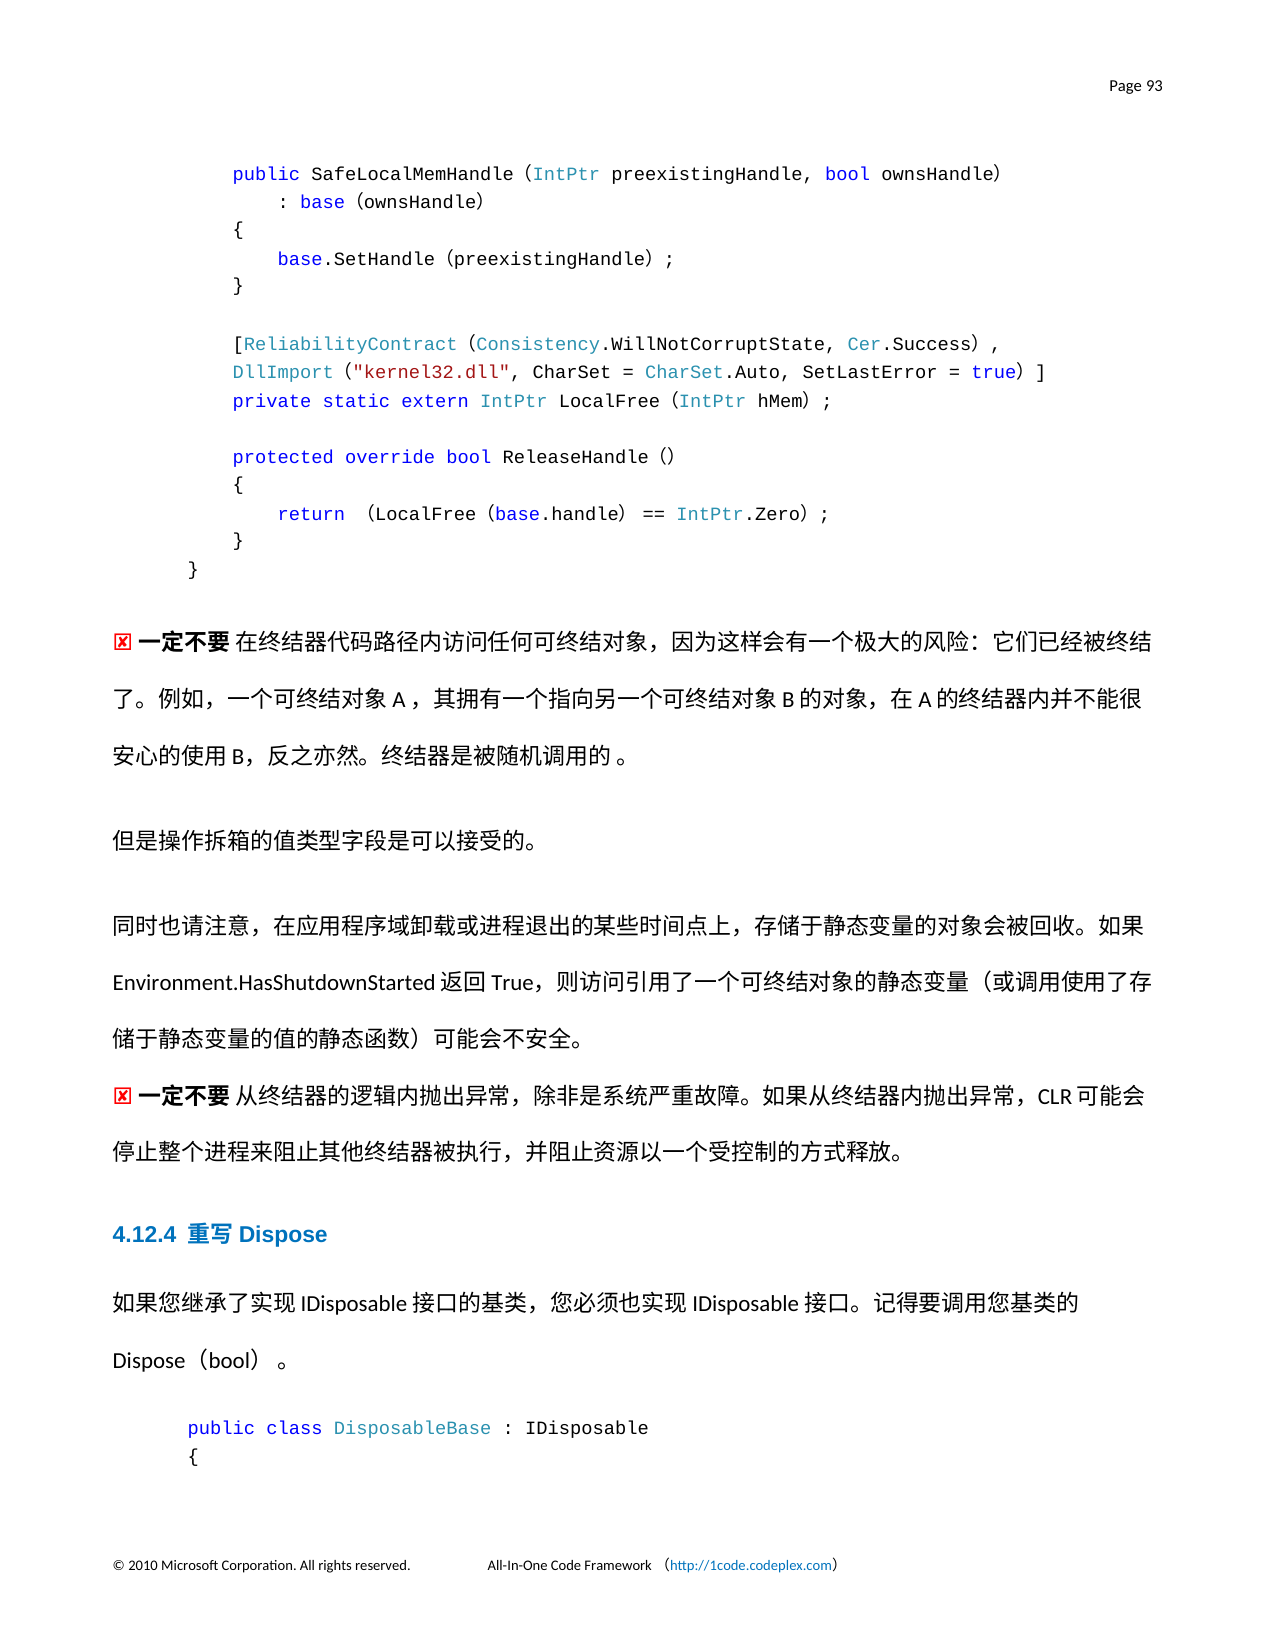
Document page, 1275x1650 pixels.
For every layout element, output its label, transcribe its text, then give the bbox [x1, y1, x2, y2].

text } [187, 527, 1162, 556]
text DllImport（"kernel32.dll", CharSet = CharSet.Auto, SetLastError = true）] [187, 357, 1162, 386]
text } [187, 272, 1162, 301]
text 一定不要 在终结器代码路径内访问任何可终结对象，因为这样会有一个极大的风险：它们已经被终结了。例如，一个可终结对象A ，其拥有一个指向另一个可终结对象B的对象，在A的终结器内并不能很安心的使用B，反之亦然。终结器是被随机调用的 。 [112, 612, 1162, 782]
text { [187, 1443, 1162, 1472]
text { [187, 216, 1162, 244]
text base.SetHandle（preexistingHandle）; [187, 244, 1162, 272]
text return （LocalFree（base.handle） == IntPtr.Zero）; [187, 499, 1162, 527]
text : base（ownsHandle） [187, 187, 1162, 216]
text 但是操作拆箱的值类型字段是可以接受的。 [112, 811, 1162, 867]
text private static extern IntPtr LocalFree（IntPtr hMem）; [187, 386, 1162, 414]
text { [187, 471, 1162, 499]
text 同时也请注意，在应用程序域卸载或进程退出的某些时间点上，存储于静态变量的对象会被回收。如果Environment.HasShutdownStarted返回True，则访问引用了一个可终结对象的静态变量（或调用使用了存储于静态变量的值的静态函数）可能会不安全。 [112, 896, 1162, 1066]
text [ReliabilityContract（Consistency.WillNotCorruptState, Cer.Success）, [187, 329, 1162, 357]
text public SafeLocalMemHandle（IntPtr preexistingHandle, bool ownsHandle） [187, 159, 1162, 187]
text 如果您继承了实现IDisposable 接口的基类，您必须也实现IDisposable 接口。记得要调用您基类的 Dispose（bool） 。 [112, 1273, 1162, 1387]
text 一定不要 从终结器的逻辑内抛出异常，除非是系统严重故障。如果从终结器内抛出异常，CLR可能会停止整个进程来阻止其他终结器被执行，并阻止资源以一个受控制的方式释放。 [112, 1066, 1162, 1179]
text } [187, 556, 1162, 584]
text public class DisposableBase : IDisposable [187, 1415, 1162, 1443]
text protected override bool ReleaseHandle（） [187, 442, 1162, 471]
subtitle 重写 Dispose [112, 1204, 1162, 1261]
